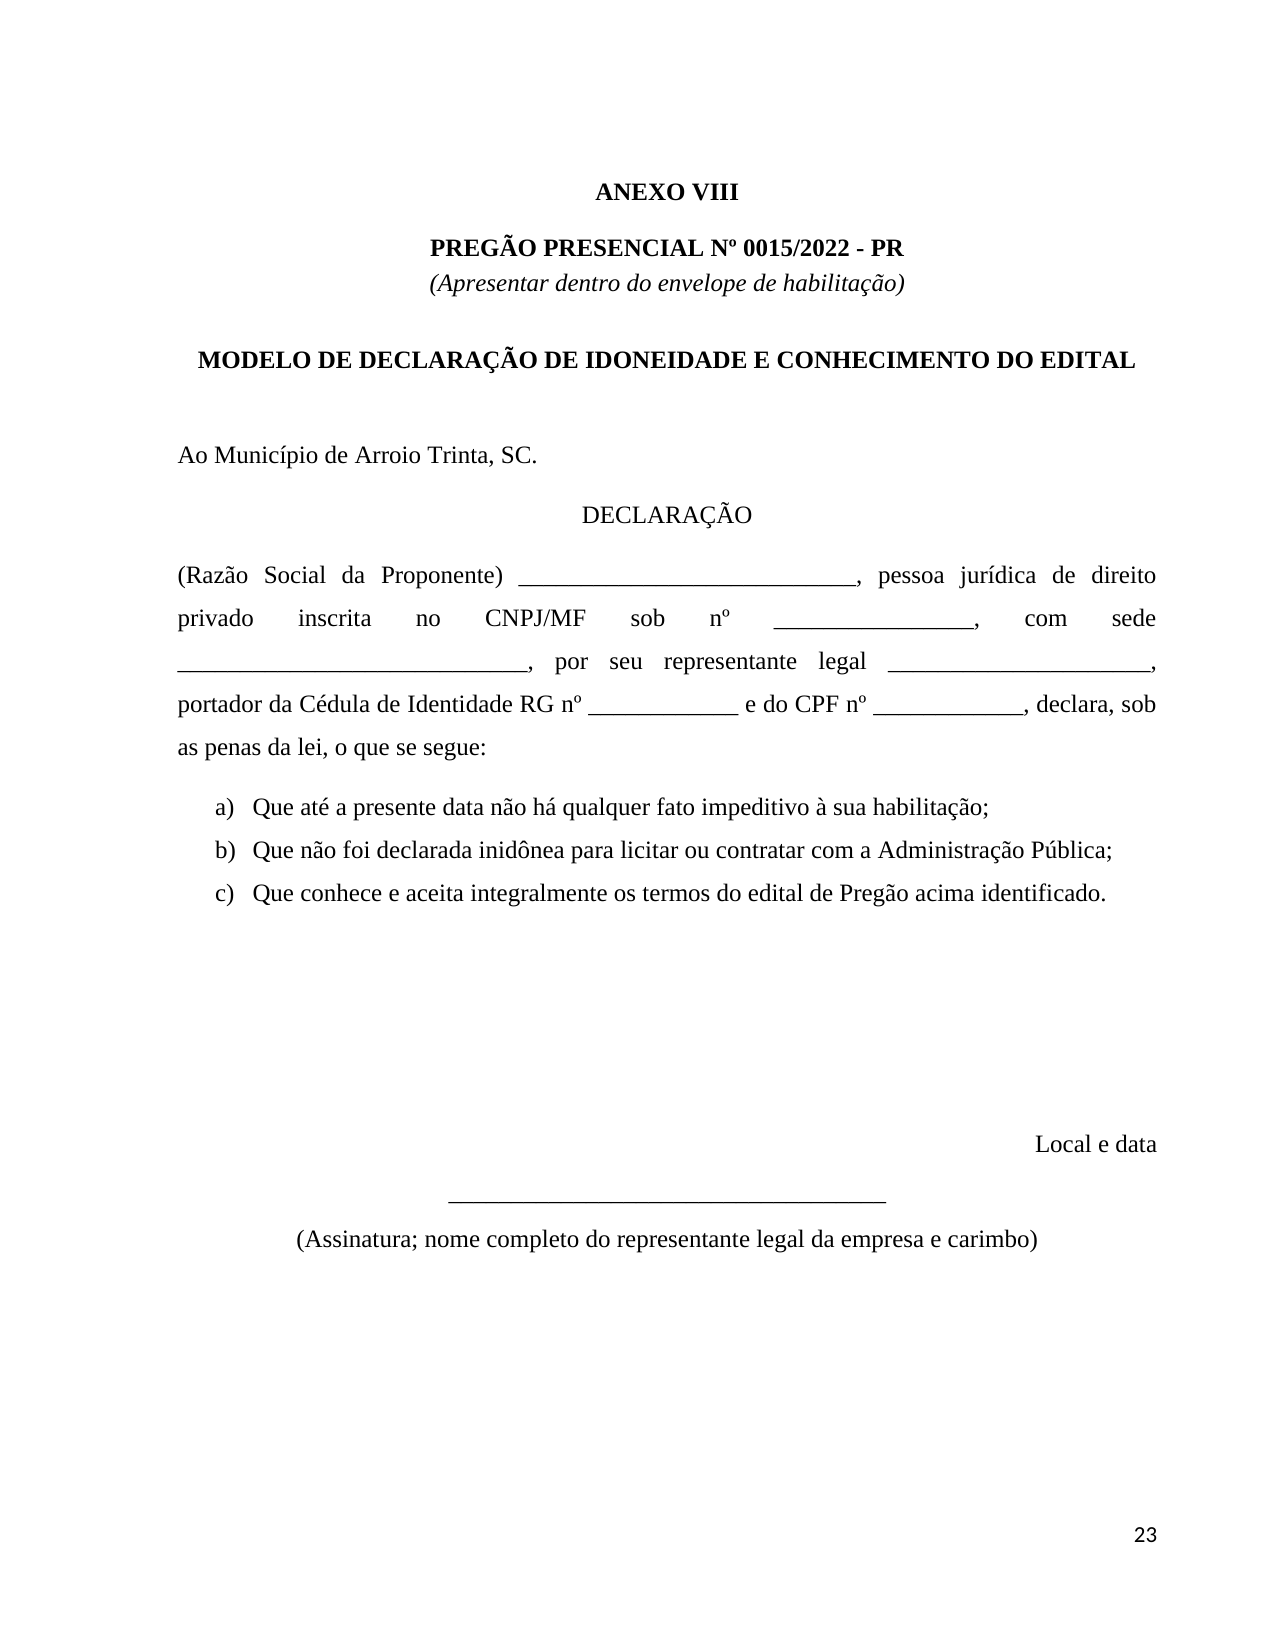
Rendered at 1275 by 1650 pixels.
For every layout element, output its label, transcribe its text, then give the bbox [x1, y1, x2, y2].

text (Apresentar dentro do envelope de habilitação) [177, 268, 1157, 297]
list Que conhece e aceita integralmente os termos do edital de Pregão acima identificado. [215, 878, 1157, 907]
text (Assinatura; nome completo do representante legal da empresa e carimbo) [177, 1224, 1157, 1253]
text PREGÃO PRESENCIAL Nº 0015/2022 - PR [177, 233, 1157, 262]
text DECLARAÇÃO [177, 500, 1157, 529]
text ANEXO VIII [177, 177, 1157, 206]
text ___________________________________ [177, 1177, 1157, 1205]
text Ao Município de Arroio Trinta, SC. [177, 440, 1157, 469]
list Que até a presente data não há qualquer fato impeditivo à sua habilitação; [215, 792, 1157, 821]
text MODELO DE DECLARAÇÃO DE IDONEIDADE E CONHECIMENTO DO EDITAL [177, 345, 1157, 373]
text (Razão Social da Proponente) ___________________________, pessoa jurídica de direito privado inscrita no CNPJ/MF sob nº ________________, com sede ____________________________, por seu representante legal _____________________, portador da Cédula de Identidade RG nº ____________ e do CPF nº ____________, declara, sob as penas da lei, o que se segue: [177, 560, 1157, 761]
text Local e data [177, 1129, 1157, 1158]
list Que não foi declarada inidônea para licitar ou contratar com a Administração Pública; [215, 835, 1157, 864]
